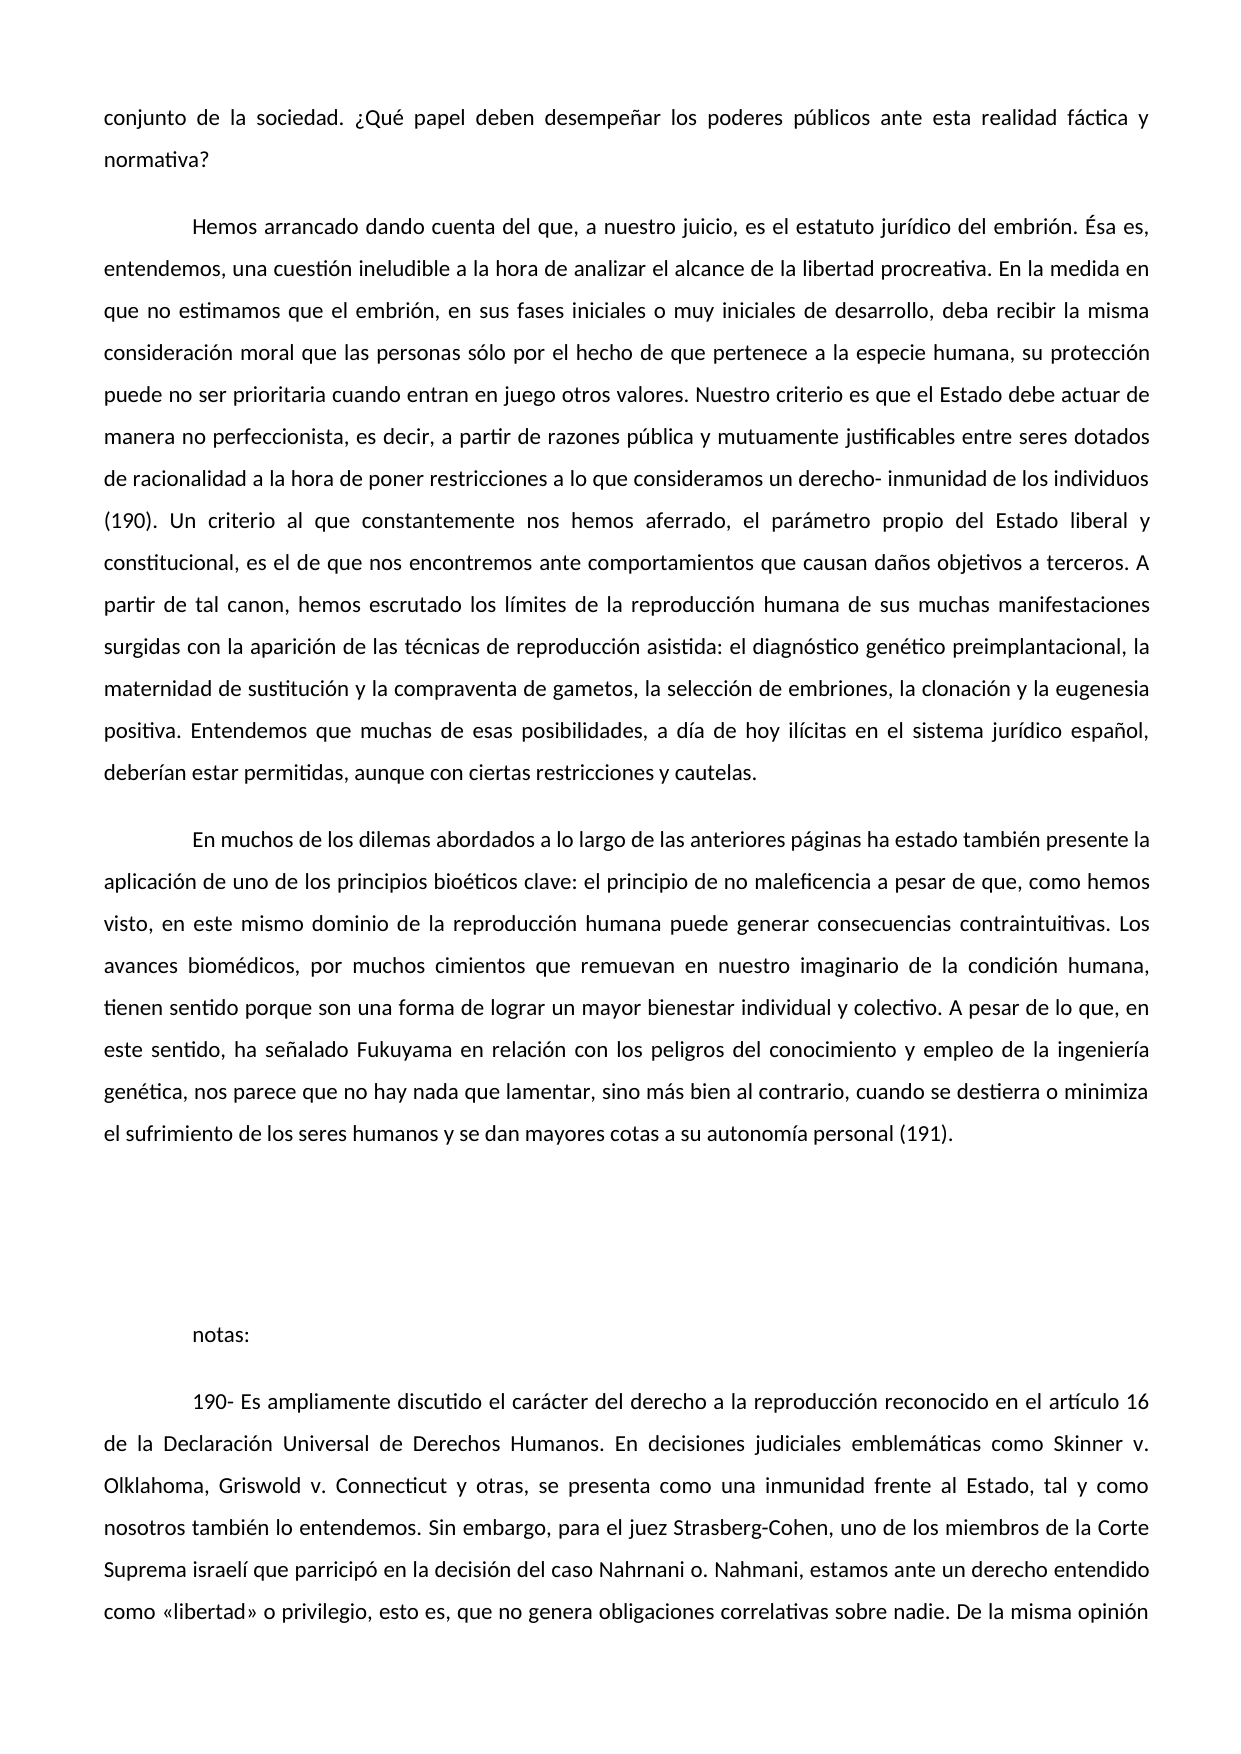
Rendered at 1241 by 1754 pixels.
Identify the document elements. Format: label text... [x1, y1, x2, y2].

text notas: [103, 1320, 1152, 1348]
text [103, 103, 1152, 173]
text En muchos de los dilemas abordados a lo largo de las anteriores páginas ha estado también presente la aplicación de uno de los principios bioéticos clave: el principio de no maleficencia a pesar de que, como hemos visto, en este mismo dominio de la reproducción humana puede generar consecuencias contraintuitivas. Los avances biomédicos, por muchos cimientos que remuevan en nuestro imaginario de la condición humana, tienen sentido porque son una forma de lograr un mayor bienestar individual y colectivo. A pesar de lo que, en este sentido, ha señalado Fukuyama en relación con los peligros del conocimiento y empleo de la ingeniería genética, nos parece que no hay nada que lamentar, sino más bien al contrario, cuando se destierra o minimiza el sufrimiento de los seres humanos y se dan mayores cotas a su autonomía personal (191). [103, 825, 1152, 1147]
text Hemos arrancado dando cuenta del que, a nuestro juicio, es el estatuto jurídico del embrión. Ésa es, entendemos, una cuestión ineludible a la hora de analizar el alcance de la libertad procreativa. En la medida en que no estimamos que el embrión, en sus fases iniciales o muy iniciales de desarrollo, deba recibir la misma consideración moral que las personas sólo por el hecho de que pertenece a la especie humana, su protección puede no ser prioritaria cuando entran en juego otros valores. Nuestro criterio es que el Estado debe actuar de manera no perfeccionista, es decir, a partir de razones pública y mutuamente justificables entre seres dotados de racionalidad a la hora de poner restricciones a lo que consideramos un derecho- inmunidad de los individuos (190). Un criterio al que constantemente nos hemos aferrado, el parámetro propio del Estado liberal y constitucional, es el de que nos encontremos ante comportamientos que causan daños objetivos a terceros. A partir de tal canon, hemos escrutado los límites de la reproducción humana de sus muchas manifestaciones surgidas con la aparición de las técnicas de reproducción asistida: el diagnóstico genético preimplantacional, la maternidad de sustitución y la compraventa de gametos, la selección de embriones, la clonación y la eugenesia positiva. Entendemos que muchas de esas posibilidades, a día de hoy ilícitas en el sistema jurídico español, deberían estar permitidas, aunque con ciertas restricciones y cautelas. [103, 212, 1152, 786]
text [103, 1387, 1152, 1625]
